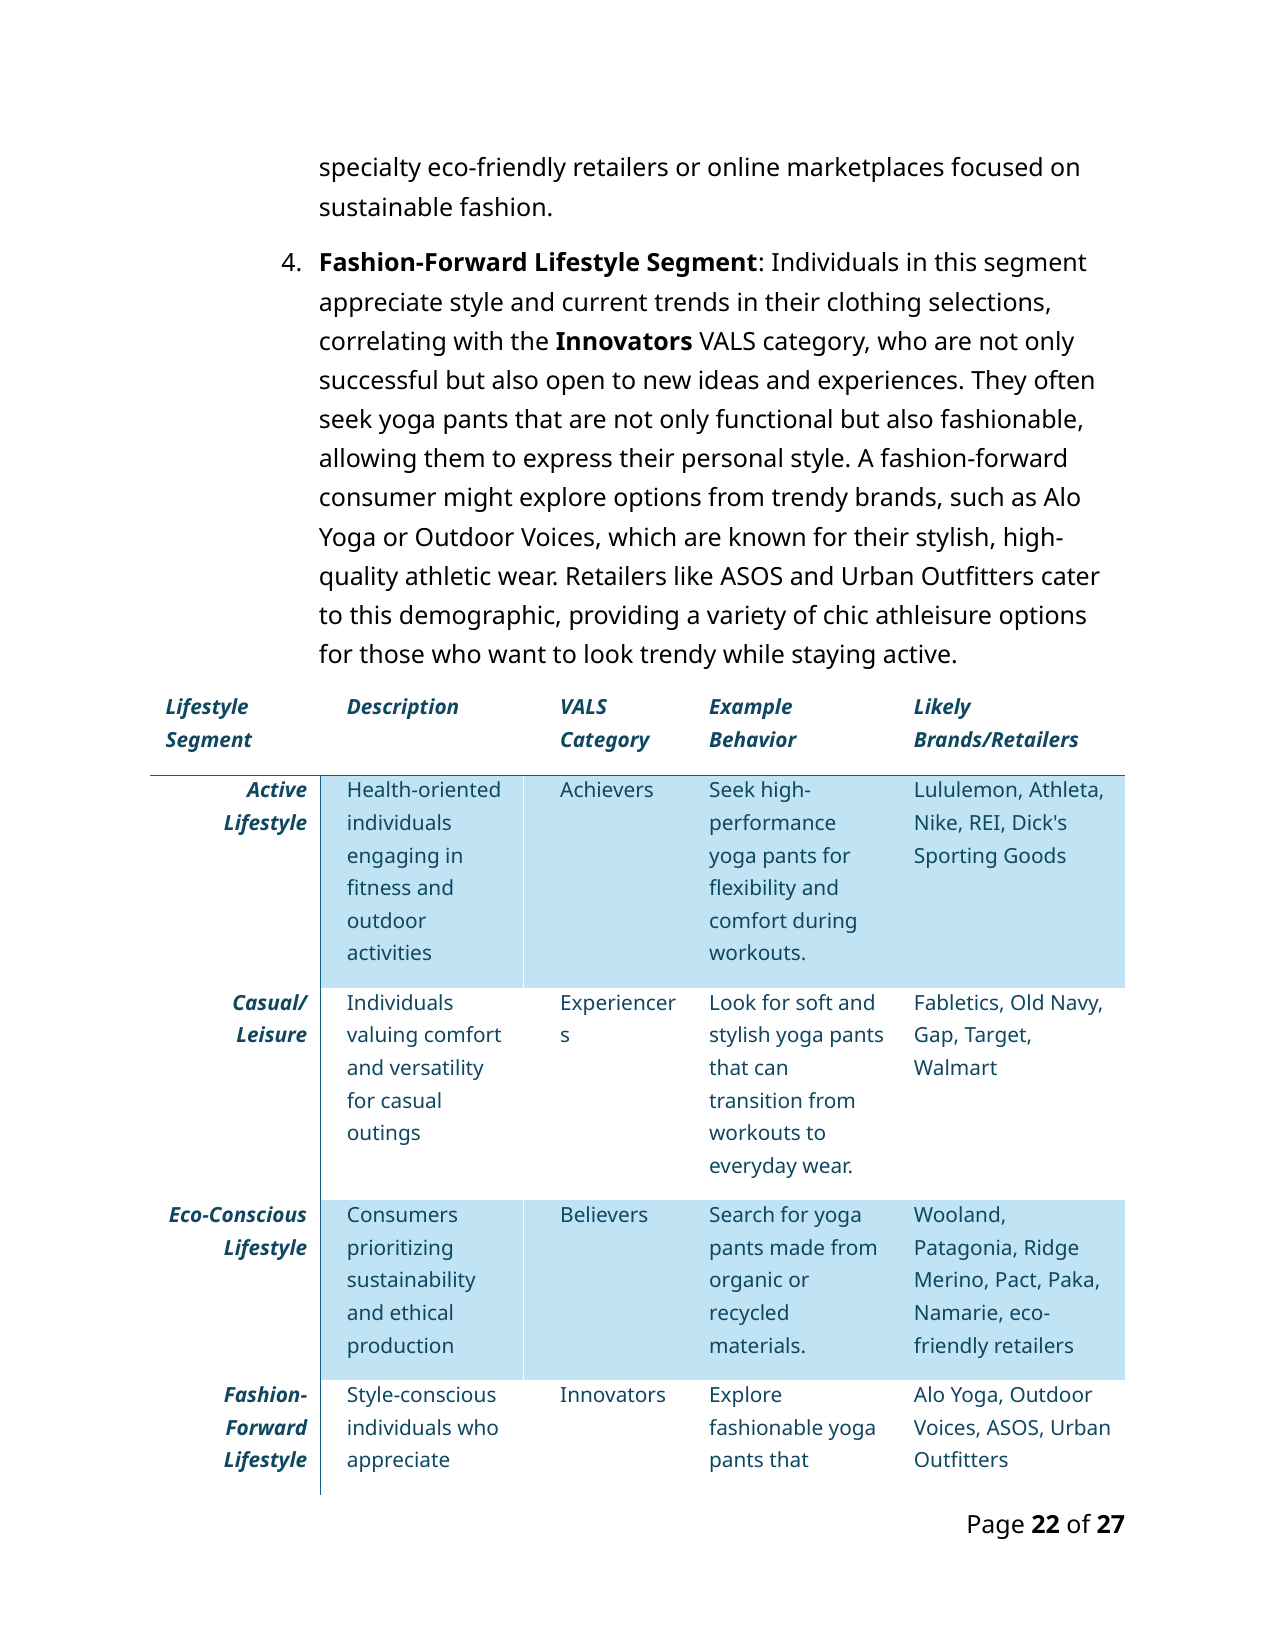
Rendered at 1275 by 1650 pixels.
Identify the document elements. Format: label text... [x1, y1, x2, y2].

table_header VALS Category [524, 693, 689, 774]
table_cell Seek high-performance yoga pants for flexibility and comfort during workouts. [689, 776, 898, 988]
table_cell Lululemon, Athleta, Nike, REI, Dick's Sporting Goods [898, 776, 1125, 988]
table_cell Wooland, Patagonia, Ridge Merino, Pact, Paka, Namarie, eco-friendly retailers [898, 1200, 1125, 1380]
table_cell Look for soft and stylish yoga pants that can transition from workouts to everyday wear. [689, 988, 898, 1200]
table_cell Experiencers [524, 988, 689, 1200]
table_cell Individuals valuing comfort and versatility for casual outings [321, 988, 523, 1200]
table_header Example Behavior [689, 693, 898, 774]
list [281, 150, 1125, 223]
table_header Lifestyle Segment [150, 693, 320, 774]
table_header Description [320, 693, 523, 774]
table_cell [689, 1380, 898, 1495]
table_cell Active Lifestyle [150, 776, 320, 988]
list Fashion-Forward Lifestyle Segment: Individuals in this segment appreciate style and current trends in their clothing selections, correlating with the Innovators VALS category, who are not only successful but also open to new ideas and experiences. They often seek yoga pants that are not only functional but also fashionable, allowing them to express their personal style. A fashion-forward consumer might explore options from trendy brands, such as Alo Yoga or Outdoor Voices, which are known for their stylish, high-quality athletic wear. Retailers like ASOS and Urban Outfitters cater to this demographic, providing a variety of chic athleisure options for those who want to look trendy while staying active. [281, 245, 1125, 671]
table_cell Believers [524, 1200, 689, 1380]
table_cell Innovators [524, 1380, 689, 1495]
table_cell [150, 1380, 320, 1495]
table_cell Health-oriented individuals engaging in fitness and outdoor activities [321, 776, 523, 988]
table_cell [898, 1380, 1125, 1495]
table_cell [321, 1380, 523, 1495]
table_cell Search for yoga pants made from organic or recycled materials. [689, 1200, 898, 1380]
table_cell Consumers prioritizing sustainability and ethical production [321, 1200, 523, 1380]
table_cell Casual/Leisure [150, 988, 320, 1200]
table_cell Fabletics, Old Navy, Gap, Target, Walmart [898, 988, 1125, 1200]
table_header Likely Brands/Retailers [898, 693, 1125, 774]
table_cell Eco-Conscious Lifestyle [150, 1200, 320, 1380]
table_cell Achievers [524, 776, 689, 988]
